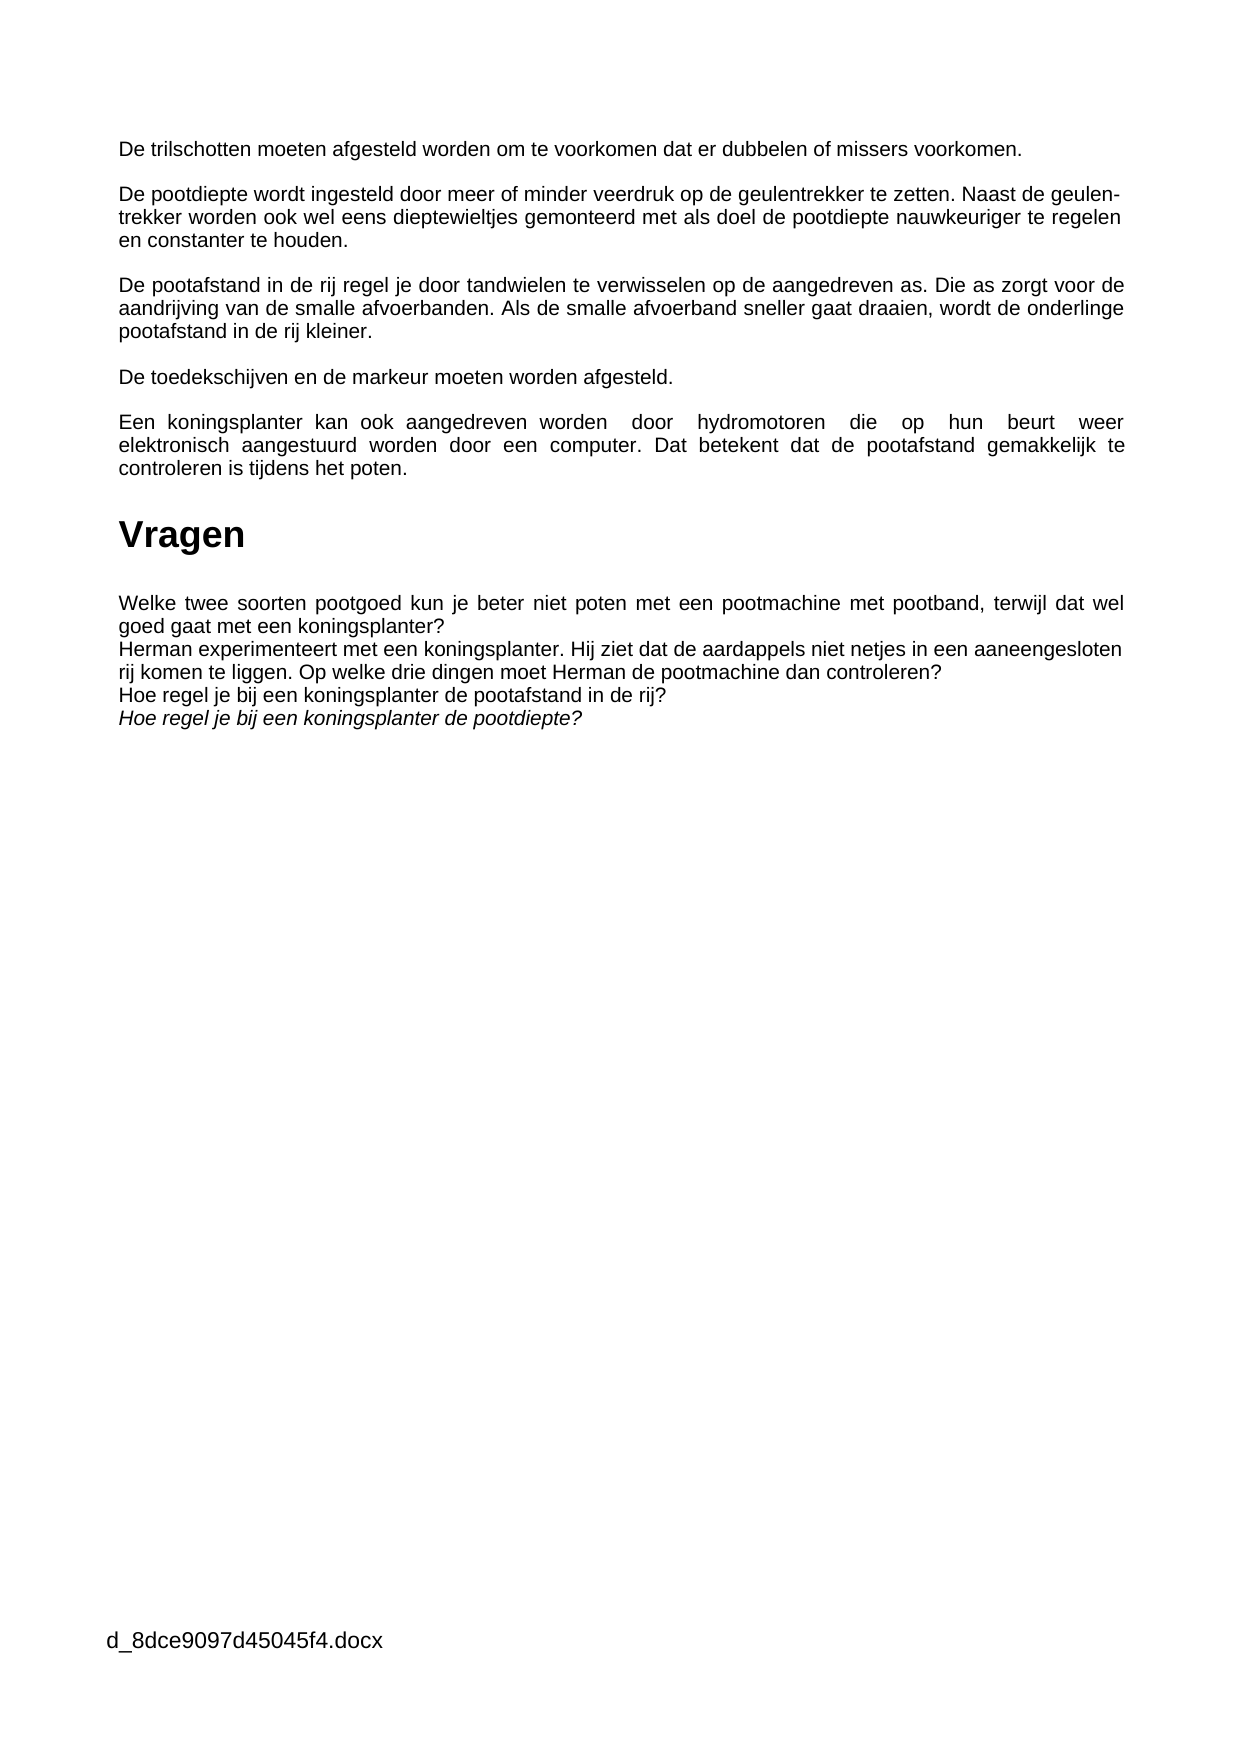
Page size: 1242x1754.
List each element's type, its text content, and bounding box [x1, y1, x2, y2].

text De pootafstand in de rij regel je door tandwielen te verwisselen op de aangedreven as. Die as zorgt voor de aandrijving van de smalle afvoerbanden. Als de smalle afvoerband sneller gaat draaien, wordt de onderlinge pootafstand in de rij kleiner. [118, 274, 1126, 343]
text De trilschotten moeten afgesteld worden om te voorkomen dat er dubbelen of missers voorkomen. [118, 136, 1137, 160]
text Hoe regel je bij een koningsplanter de pootdiepte? [118, 706, 1137, 730]
text Een koningsplanter kan ook aangedreven worden door hydromotoren die op hun beurt weer elektronisch aangestuurd worden door een computer. Dat betekent dat de pootafstand gemakkelijk te controleren is tijdens het poten. [118, 412, 1126, 480]
text Herman experimenteert met een koningsplanter. Hij ziet dat de aardappels niet netjes in een aaneengesloten rij komen te liggen. Op welke drie dingen moet Herman de pootmachine dan controleren? [118, 638, 1124, 684]
text Hoe regel je bij een koningsplanter de pootafstand in de rij? [118, 684, 1137, 706]
subtitle Vragen [118, 512, 1137, 556]
text De pootdiepte wordt ingesteld door meer of minder veerdruk op de geulentrekker te zetten. Naast de geulen- trekker worden ook wel eens dieptewieltjes gemonteerd met als doel de pootdiepte nauwkeuriger te regelen en constanter te houden. [118, 183, 1122, 252]
text De toedekschijven en de markeur moeten worden afgesteld. [118, 365, 1137, 389]
text Welke twee soorten pootgoed kun je beter niet poten met een pootmachine met pootband, terwijl dat wel goed gaat met een koningsplanter? [118, 592, 1124, 638]
